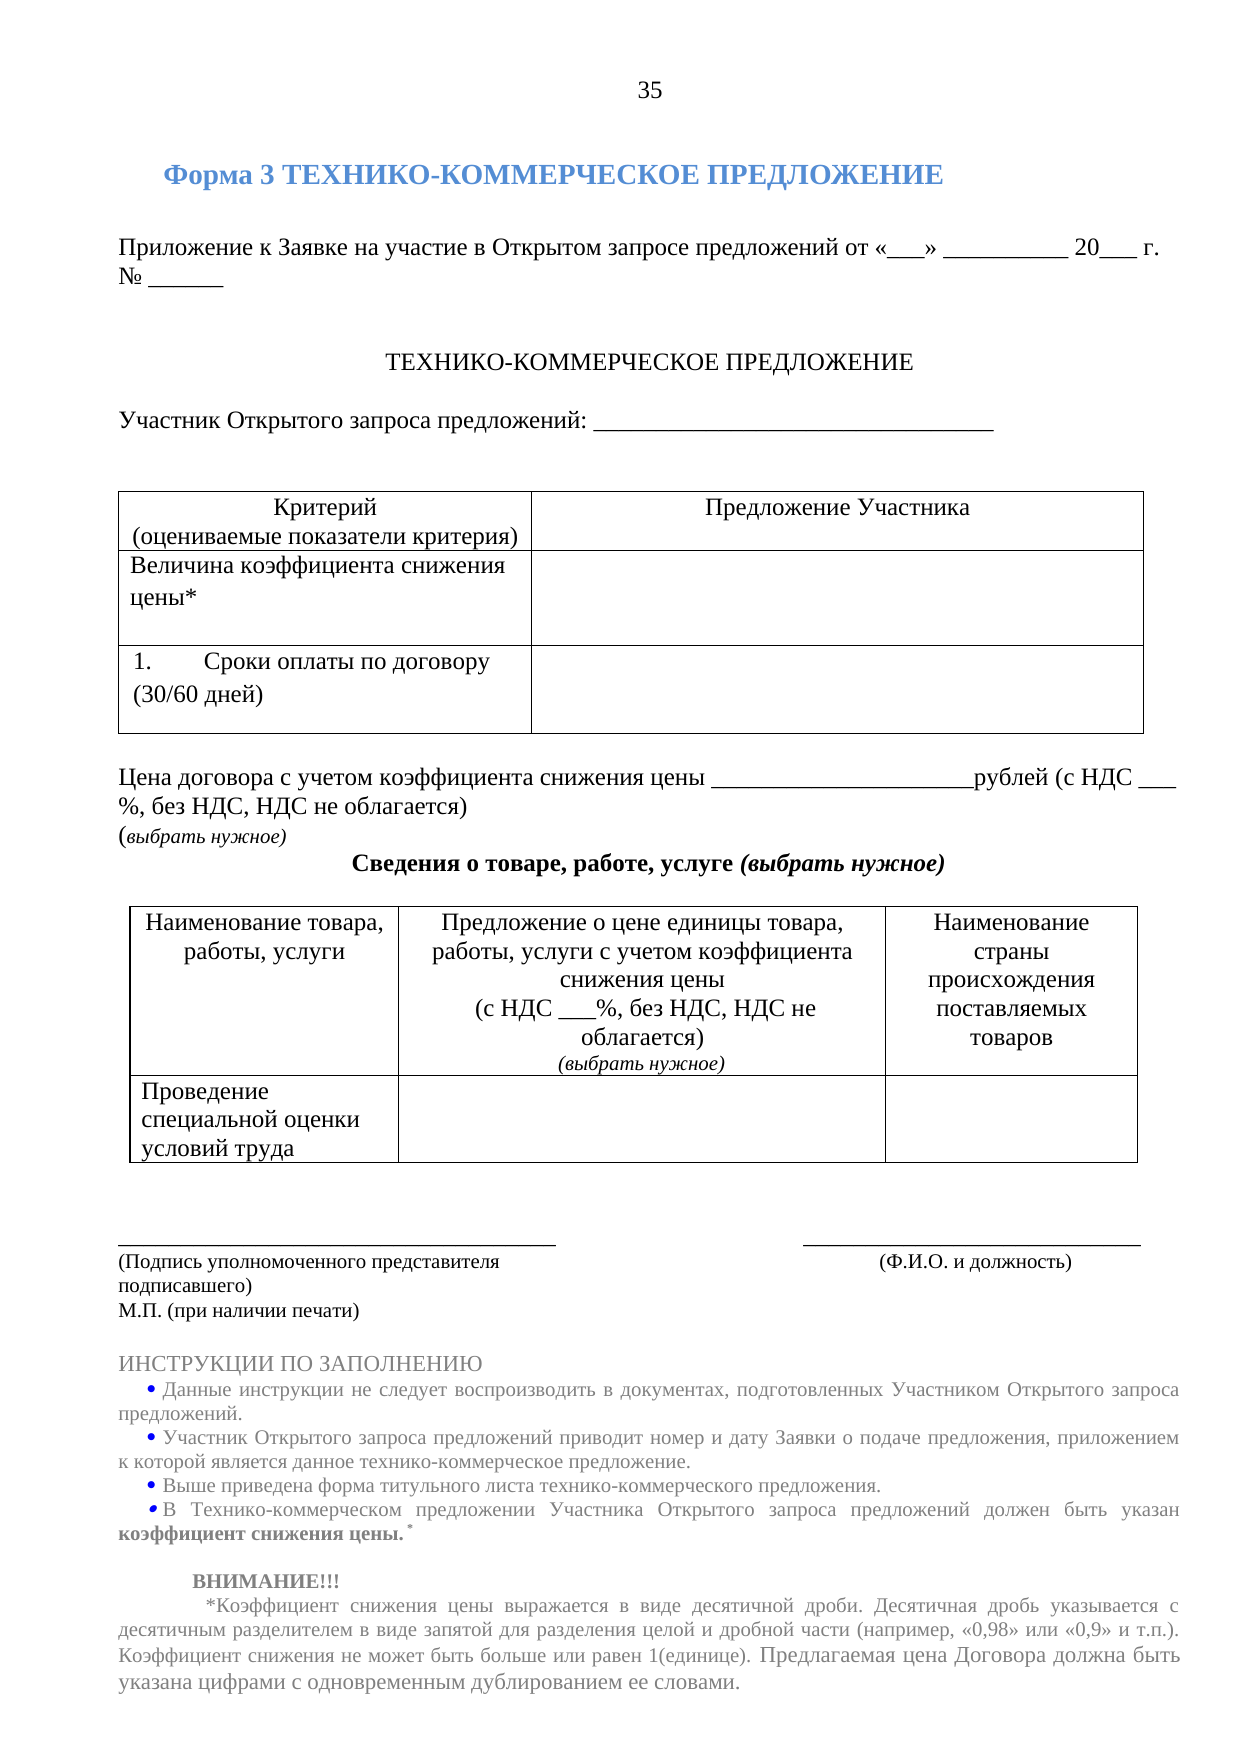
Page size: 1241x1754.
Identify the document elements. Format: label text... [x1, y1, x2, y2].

table_header Предложение о цене единицы товара, работы, услуги с учетом коэффициента снижения цены (с НДС ___%, без НДС, НДС не облагается) (выбрать нужное) [399, 907, 885, 1075]
list Данные инструкции не следует воспроизводить в документах, подготовленных Участником Открытого запроса предложений. [118, 1377, 1181, 1425]
text (Подпись уполномоченного представителя (Ф.И.О. и должность) подписавшего) [118, 1249, 1181, 1297]
text Участник Открытого запроса предложений: ________________________________ [118, 405, 1181, 433]
table_header Наименование товара, работы, услуги [131, 907, 398, 1075]
text № ______ [118, 261, 1181, 290]
table_cell [532, 551, 1143, 645]
text (выбрать нужное) [118, 820, 1181, 848]
table_cell Сроки оплаты по договору (30/60 дней) [119, 646, 531, 732]
text ТЕХНИКО-КОММЕРЧЕСКОЕ ПРЕДЛОЖЕНИЕ [118, 347, 1181, 376]
table_cell Величина коэффициента снижения цены* [119, 551, 531, 645]
text ВНИМАНИЕ!!! [192, 1569, 1181, 1593]
table_cell [886, 1076, 1137, 1162]
text Сведения о товаре, работе, услуге (выбрать нужное) [118, 848, 1181, 877]
list Участник Открытого запроса предложений приводит номер и дату Заявки о подаче предложения, приложением к которой является данное технико-коммерческое предложение. [118, 1425, 1181, 1473]
text ___________________________________ ___________________________ [118, 1221, 1181, 1249]
list В Технико-коммерческом предложении Участника Открытого запроса предложений должен быть указан коэффициент снижения цены. * [118, 1497, 1181, 1545]
list Выше приведена форма титульного листа технико-коммерческого предложения. [118, 1473, 1181, 1497]
table_cell [399, 1076, 885, 1162]
table_header Предложение Участника [532, 492, 1143, 549]
table_cell Проведение специальной оценки условий труда [131, 1076, 398, 1162]
text ИНСТРУКЦИИ ПО ЗАПОЛНЕНИЮ [118, 1350, 1181, 1377]
table_header Критерий (оцениваемые показатели критерия) [119, 492, 531, 549]
table_cell [532, 646, 1143, 732]
text Цена договора с учетом коэффициента снижения цены _____________________рублей (с НДС ___%, без НДС, НДС не облагается) [118, 762, 1181, 820]
text М.П. (при наличии печати) [118, 1297, 1181, 1322]
table_header Наименование страны происхождения поставляемых товаров [886, 907, 1137, 1075]
text Форма 3 ТЕХНИКО-КОММЕРЧЕСКОЕ ПРЕДЛОЖЕНИЕ [163, 157, 1181, 191]
text *Коэффициент снижения цены выражается в виде десятичной дроби. Десятичная дробь указывается с десятичным разделителем в виде запятой для разделения целой и дробной части (например, «0,98» или «0,9» и т.п.). Коэффициент снижения не может быть больше или равен 1(единице). Предлагаемая цена Договора должна быть указана цифрами с одновременным дублированием ее словами. [118, 1593, 1181, 1694]
text Приложение к Заявке на участие в Открытом запросе предложений от «___» __________ 20___ г. [118, 232, 1181, 261]
